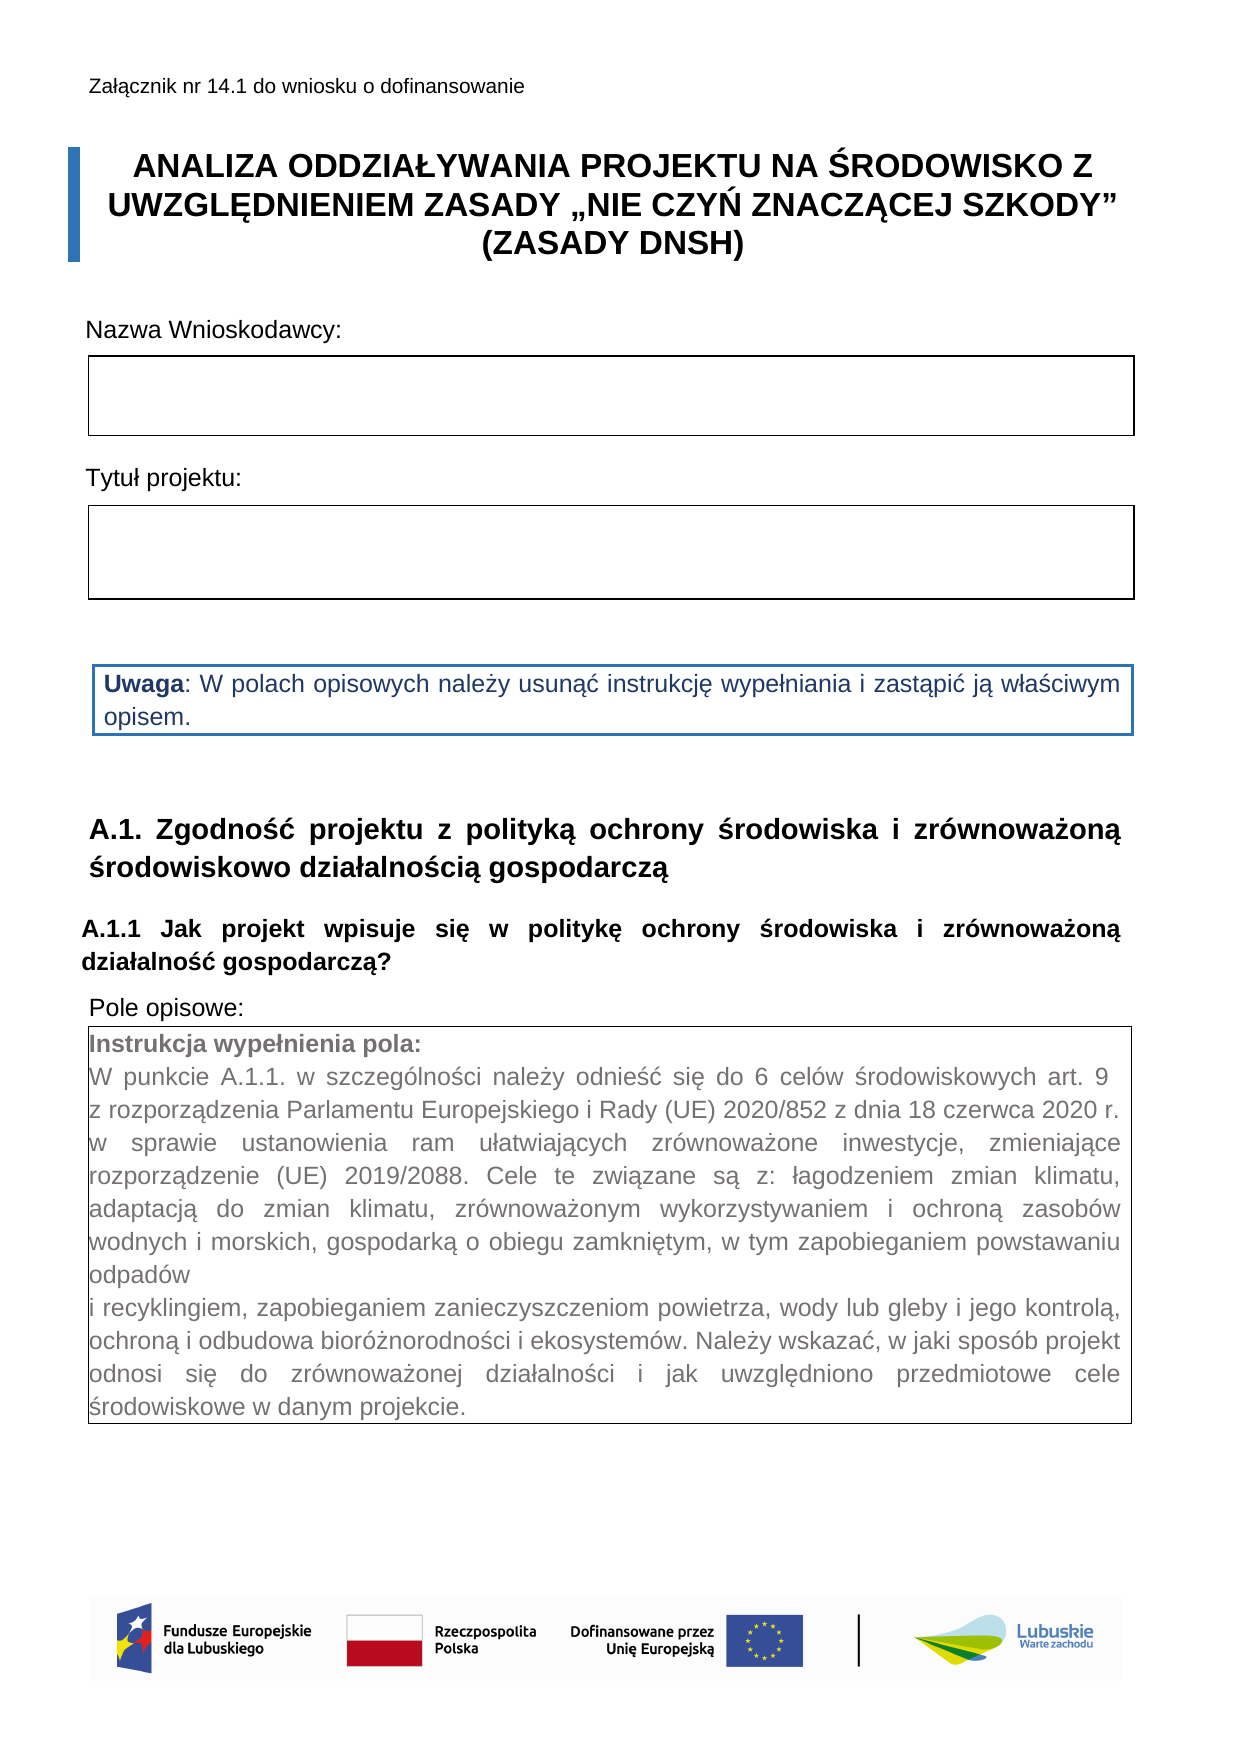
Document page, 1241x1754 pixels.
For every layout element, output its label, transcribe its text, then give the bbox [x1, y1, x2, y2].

text Tytuł projektu: [85, 462, 1122, 491]
text Instrukcja wypełnienia pola: [89, 1027, 1131, 1057]
subtitle A.1. Zgodność projektu z polityką ochrony środowiska i zrównoważoną środowiskowo działalnością gospodarczą [89, 812, 1122, 884]
text Pole opisowe: [89, 993, 1122, 1021]
text W punkcie A.1.1. w szczególności należy odnieść się do 6 celów środowiskowych art. 9 z rozporządzenia Parlamentu Europejskiego i Rady (UE) 2020/852 z dnia 18 czerwca 2020 r. w sprawie ustanowienia ram ułatwiających zrównoważone inwestycje, zmieniające rozporządzenie (UE) 2019/2088. Cele te związane są z: łagodzeniem zmian klimatu, adaptacją do zmian klimatu, zrównoważonym wykorzystywaniem i ochroną zasobów wodnych i morskich, gospodarką o obiegu zamkniętym, w tym zapobieganiem powstawaniu odpadów i recyklingiem, zapobieganiem zanieczyszczeniom powietrza, wody lub gleby i jego kontrolą, ochroną i odbudowa bioróżnorodności i ekosystemów. Należy wskazać, w jaki sposób projekt odnosi się do zrównoważonej działalności i jak uwzględniono przedmiotowe cele środowiskowe w danym projekcie. [89, 1059, 1131, 1423]
subtitle A.1.1 Jak projekt wpisuje się w politykę ochrony środowiska i zrównoważoną działalność gospodarczą? [81, 914, 1122, 976]
text Uwaga: W polach opisowych należy usunąć instrukcję wypełniania i zastąpić ją właściwym opisem. [95, 667, 1131, 733]
text Nazwa Wnioskodawcy: [85, 315, 1122, 344]
text ANALIZA ODDZIAŁYWANIA PROJEKTU NA ŚRODOWISKO Z UWZGLĘDNIENIEM ZASADY „NIE CZYŃ ZNACZĄCEJ SZKODY” (ZASADY DNSH) [80, 147, 1137, 262]
picture [88, 1597, 1123, 1681]
